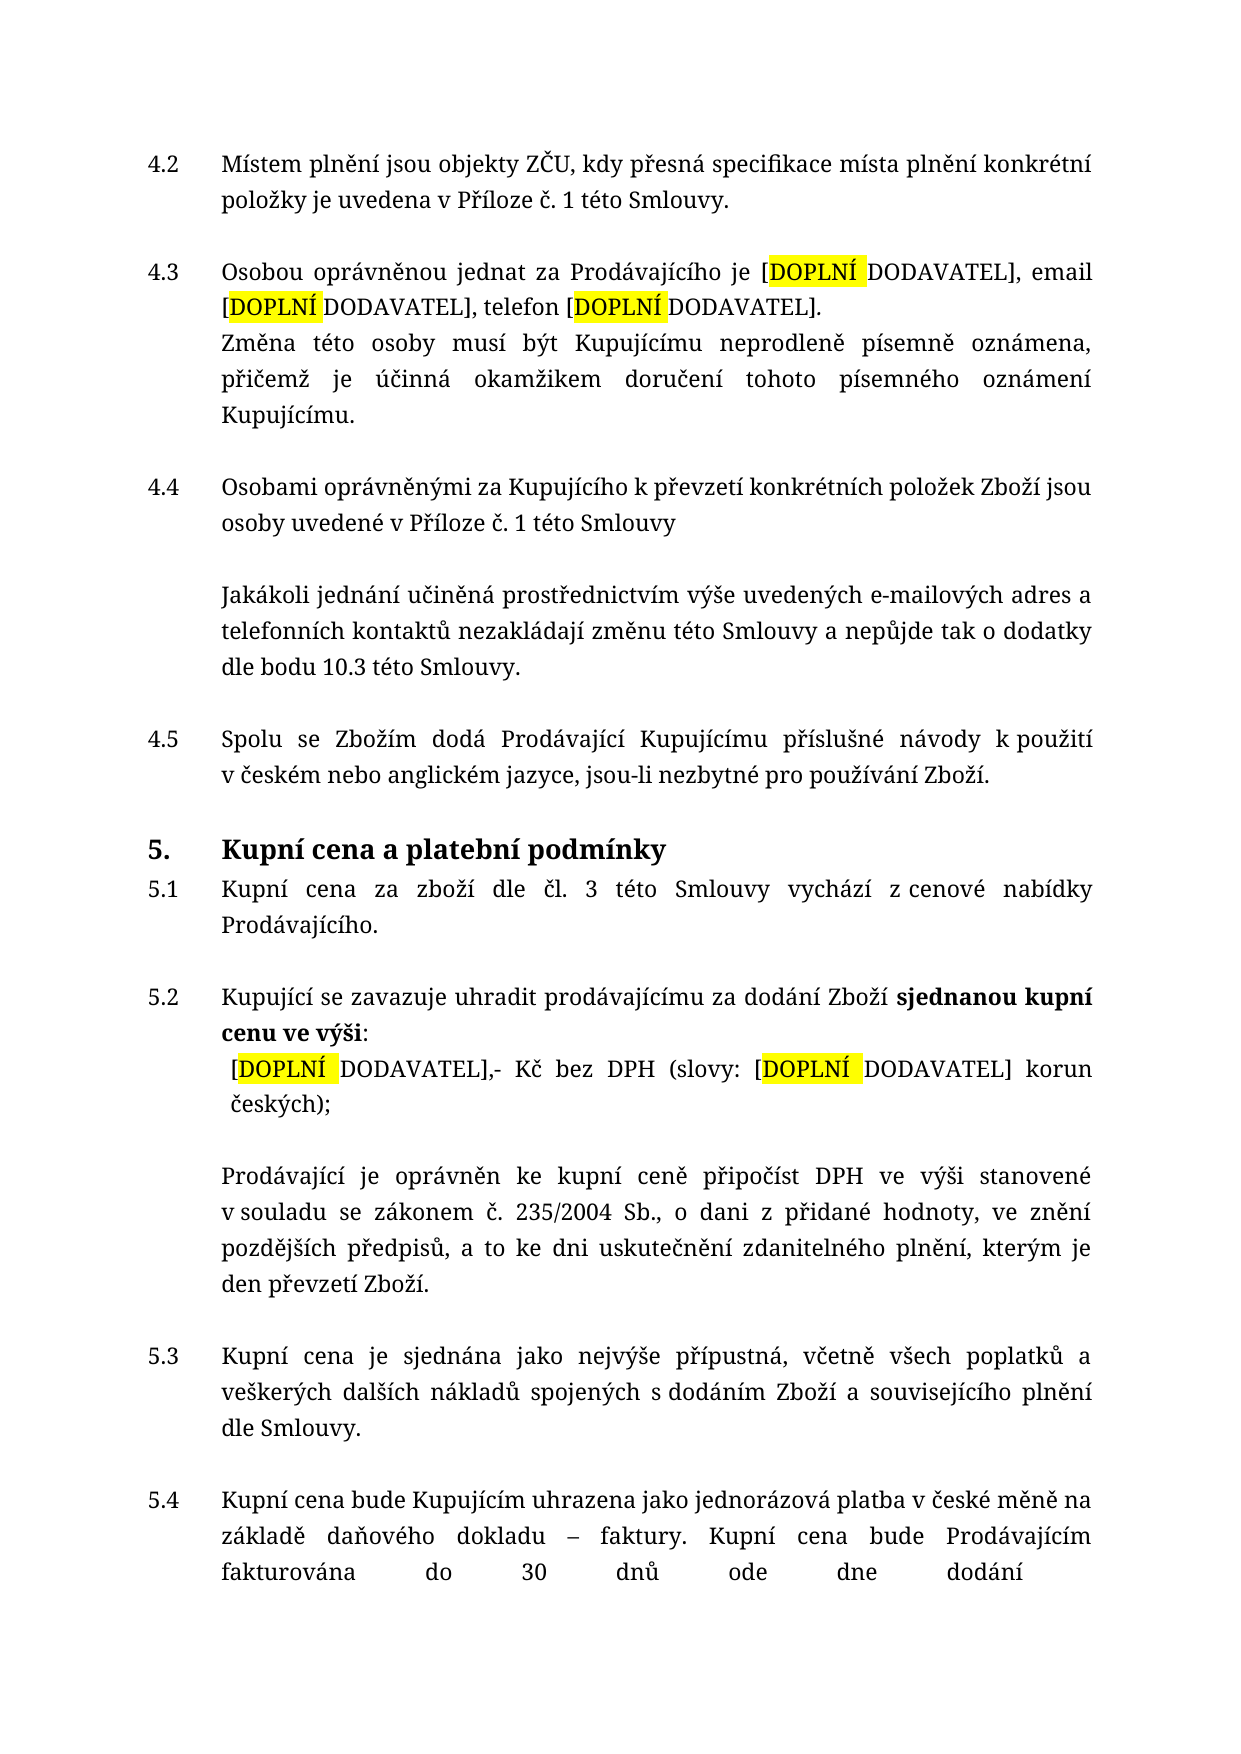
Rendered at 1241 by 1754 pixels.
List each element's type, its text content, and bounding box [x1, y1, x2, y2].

text Změna této osoby musí být Kupujícímu neprodleně písemně oznámena, přičemž je účinná okamžikem doručení tohoto písemného oznámení Kupujícímu. [148, 327, 1093, 430]
list [DOPLNÍ DODAVATEL],- Kč bez DPH (slovy: [DOPLNÍ DODAVATEL] korun českých); [230, 1052, 1093, 1120]
text 5.1 Kupní cena za zboží dle čl. 3 této Smlouvy vychází z cenové nabídky Prodávajícího. [148, 873, 1093, 940]
text 5.3 Kupní cena je sjednána jako nejvýše přípustná, včetně všech poplatků a veškerých dalších nákladů spojených s dodáním Zboží a souvisejícího plnění dle Smlouvy. [148, 1340, 1093, 1443]
text 4.4 Osobami oprávněnými za Kupujícího k převzetí konkrétních položek Zboží jsou osoby uvedené v Příloze č. 1 této Smlouvy [148, 471, 1093, 538]
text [148, 1484, 1093, 1587]
text 4.2 Místem plnění jsou objekty ZČU, kdy přesná specifikace místa plnění konkrétní položky je uvedena v Příloze č. 1 této Smlouvy. [148, 148, 1093, 215]
text 5. Kupní cena a platební podmínky [148, 830, 1093, 867]
text Jakákoli jednání učiněná prostřednictvím výše uvedených e-mailových adres a telefonních kontaktů nezakládají změnu této Smlouvy a nepůjde tak o dodatky dle bodu 10.3 této Smlouvy. [221, 579, 1093, 682]
text 4.3 Osobou oprávněnou jednat za Prodávajícího je [DOPLNÍ DODAVATEL], email [DOPLNÍ DODAVATEL], telefon [DOPLNÍ DODAVATEL]. [148, 255, 1093, 323]
text 4.5 Spolu se Zbožím dodá Prodávající Kupujícímu příslušné návody k použití v českém nebo anglickém jazyce, jsou-li nezbytné pro používání Zboží. [148, 723, 1093, 790]
text 5.2 Kupující se zavazuje uhradit prodávajícímu za dodání Zboží sjednanou kupní cenu ve výši: [148, 981, 1093, 1048]
text Prodávající je oprávněn ke kupní ceně připočíst DPH ve výši stanovené v souladu se zákonem č. 235/2004 Sb., o dani z přidané hodnoty, ve znění pozdějších předpisů, a to ke dni uskutečnění zdanitelného plnění, kterým je den převzetí Zboží. [221, 1160, 1093, 1299]
